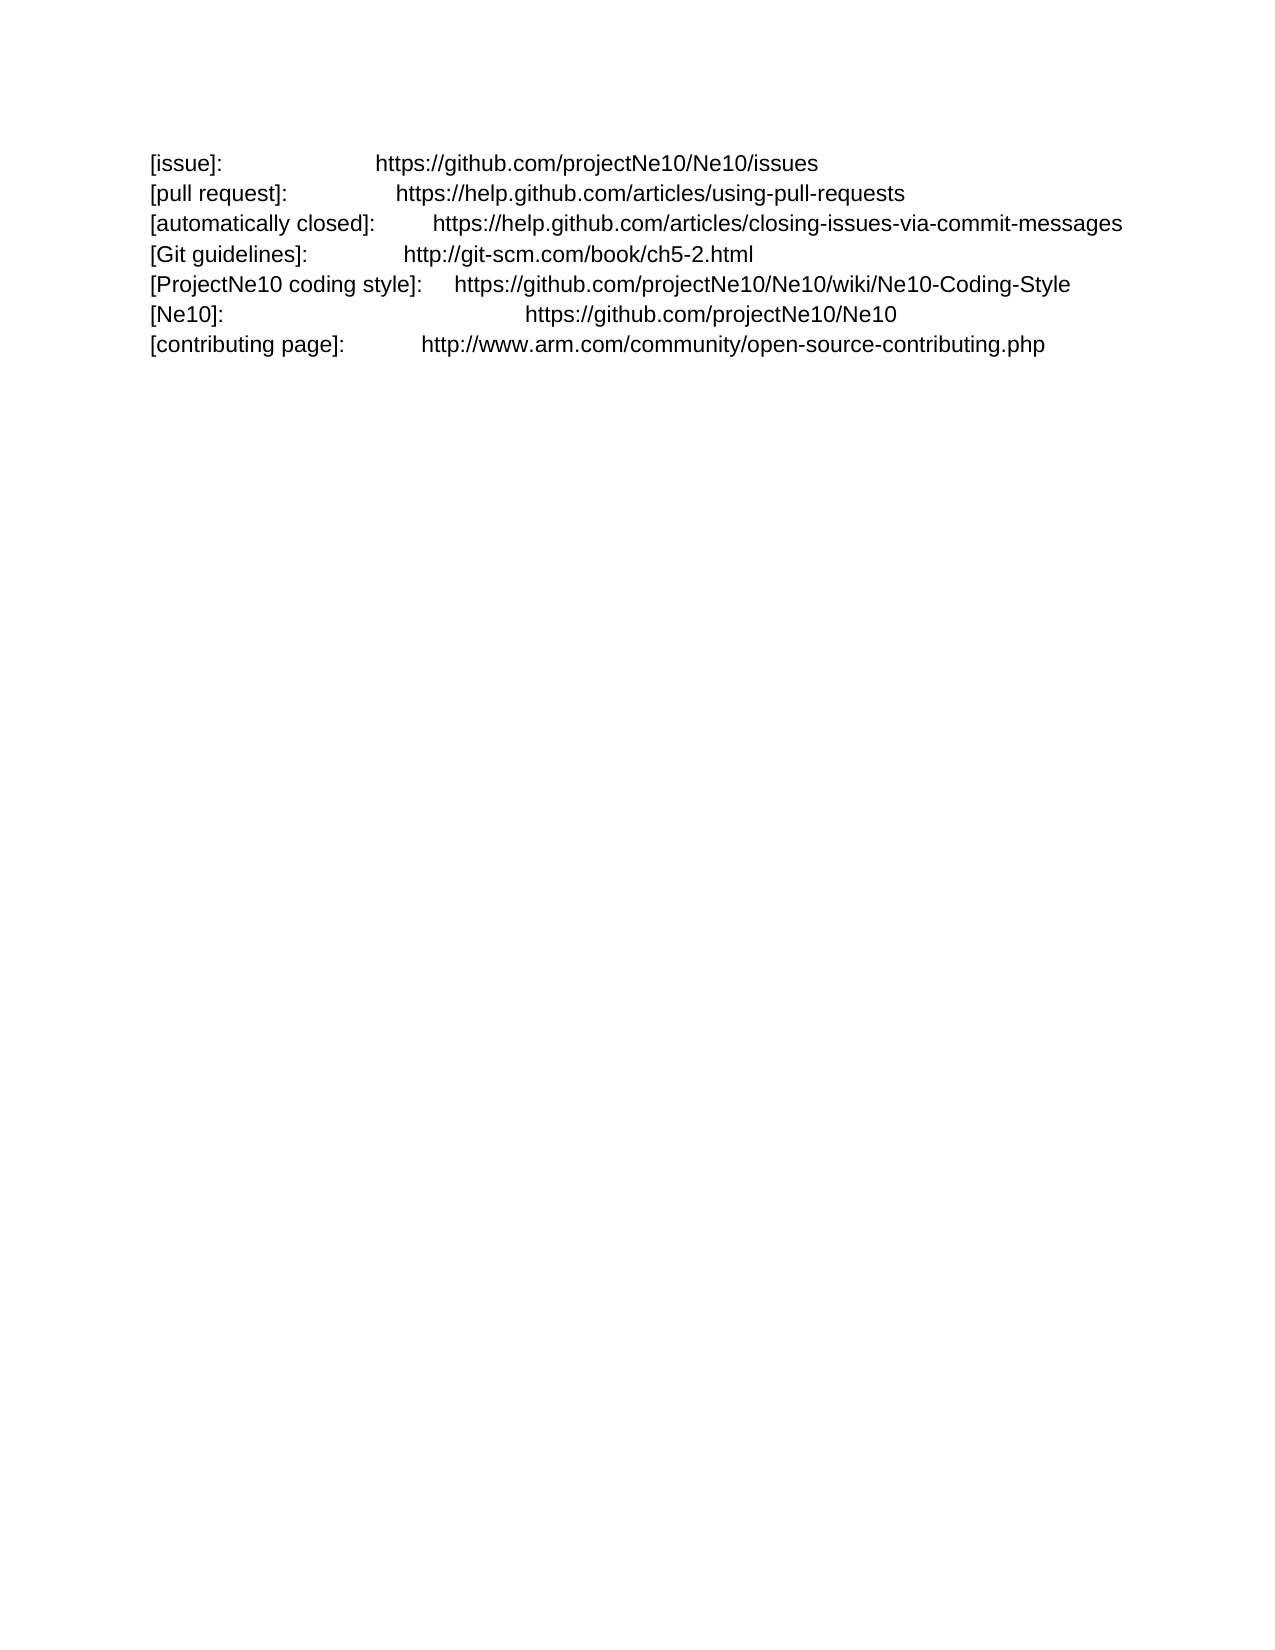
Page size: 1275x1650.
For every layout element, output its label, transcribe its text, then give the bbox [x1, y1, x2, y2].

text [pull request]: https://help.github.com/articles/using-pull-requests [150, 180, 1125, 207]
text [ProjectNe10 coding style]: https://github.com/projectNe10/Ne10/wiki/Ne10-Coding-Style [150, 271, 1125, 297]
text [issue]: https://github.com/projectNe10/Ne10/issues [150, 150, 1125, 176]
text [Ne10]: https://github.com/projectNe10/Ne10 [150, 301, 1125, 327]
text [contributing page]: http://www.arm.com/community/open-source-contributing.php [150, 331, 1125, 358]
text [Git guidelines]: http://git-scm.com/book/ch5-2.html [150, 241, 1125, 267]
text [automatically closed]: https://help.github.com/articles/closing-issues-via-commit-messages [150, 210, 1125, 237]
